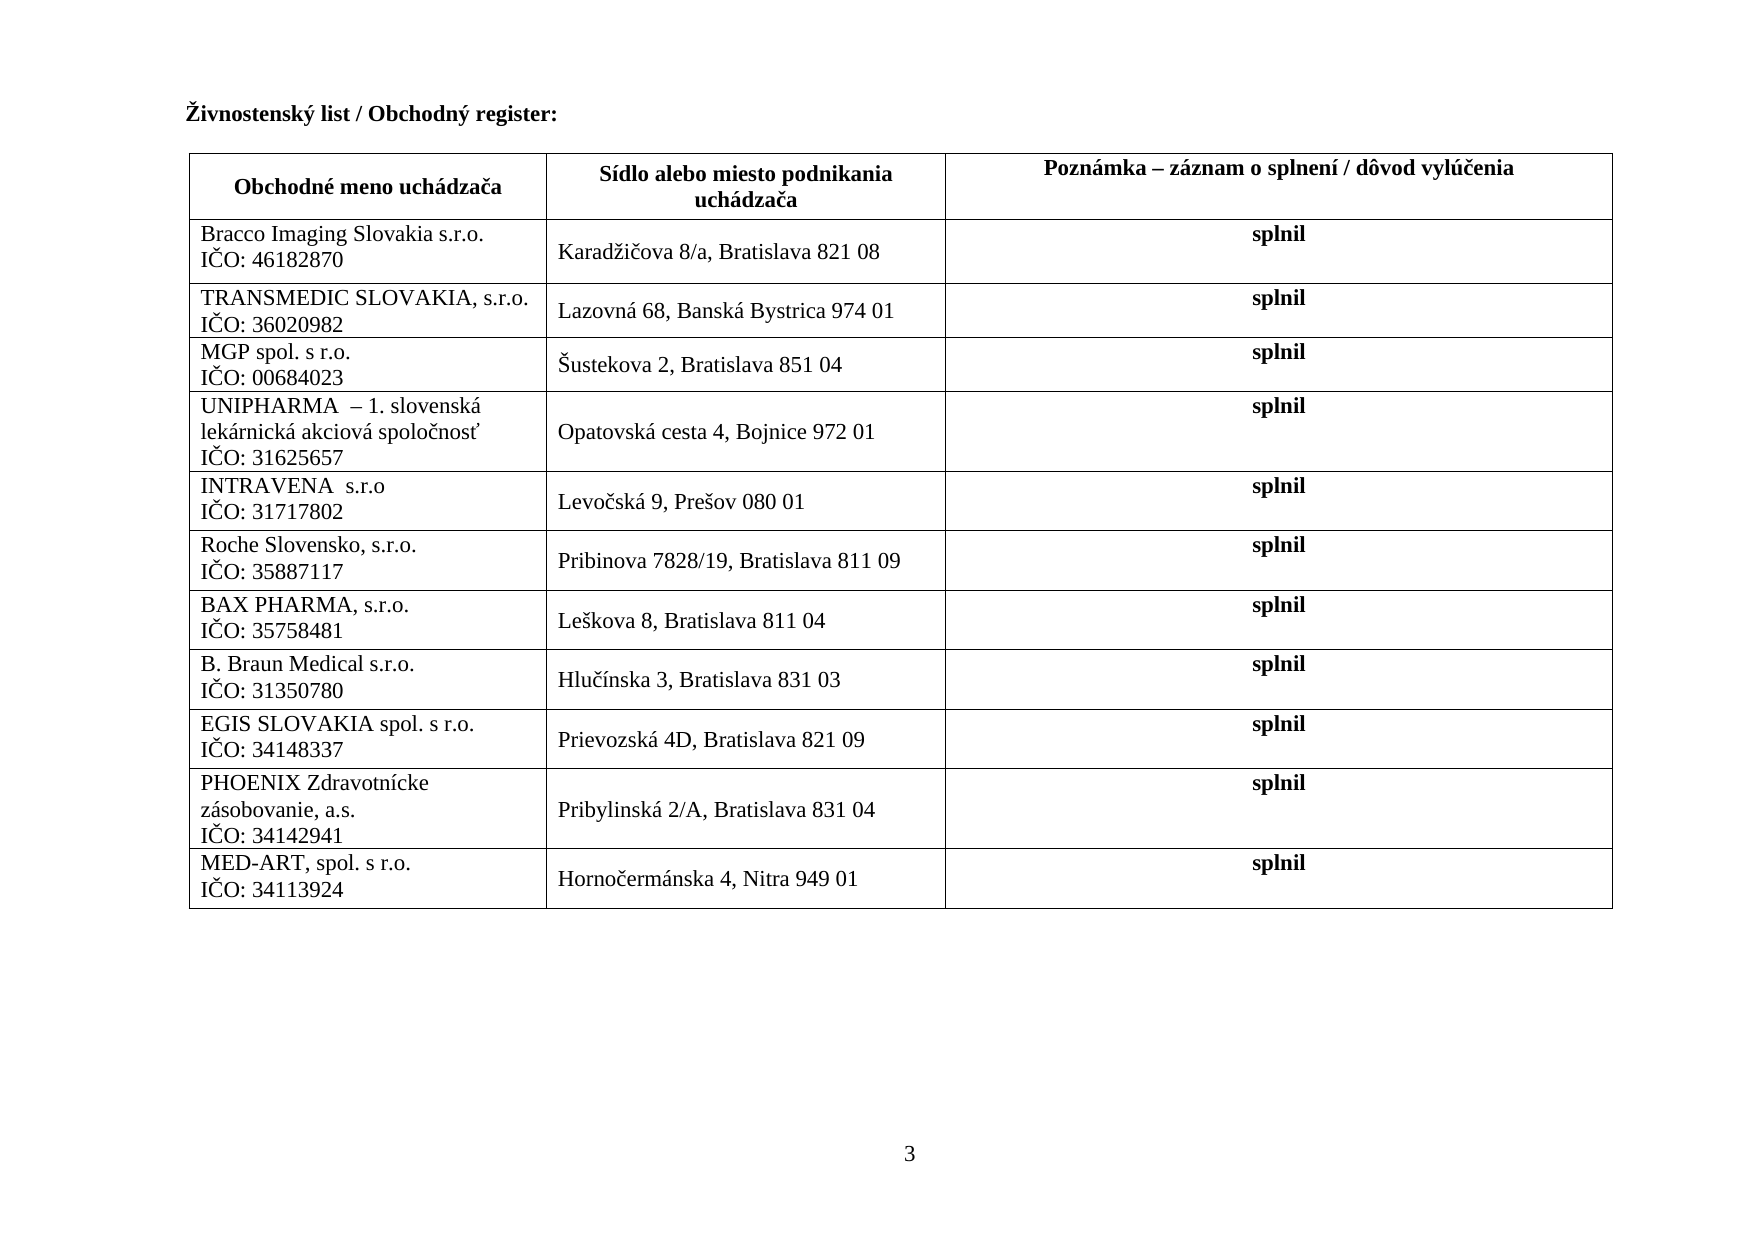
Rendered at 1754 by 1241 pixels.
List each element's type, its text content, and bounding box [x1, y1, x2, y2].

table_cell INTRAVENA s.r.o IČO: 31717802 [190, 472, 546, 530]
table_cell splnil [946, 769, 1612, 848]
table_cell splnil [946, 338, 1612, 391]
table_cell Leškova 8, Bratislava 811 04 [547, 591, 945, 649]
table_cell splnil [946, 220, 1612, 283]
table_cell Roche Slovensko, s.r.o. IČO: 35887117 [190, 531, 546, 590]
table_cell PHOENIX Zdravotnícke zásobovanie, a.s. IČO: 34142941 [190, 769, 546, 848]
table_cell Prievozská 4D, Bratislava 821 09 [547, 710, 945, 768]
table_header Obchodné meno uchádzača [190, 154, 546, 219]
table_cell splnil [946, 284, 1612, 337]
table_cell TRANSMEDIC SLOVAKIA, s.r.o. IČO: 36020982 [190, 284, 546, 337]
table_cell splnil [946, 849, 1612, 908]
table_cell Hornočermánska 4, Nitra 949 01 [547, 849, 945, 908]
table_cell Levočská 9, Prešov 080 01 [547, 472, 945, 530]
table_cell Karadžičova 8/a, Bratislava 821 08 [547, 220, 945, 283]
table_cell Šustekova 2, Bratislava 851 04 [547, 338, 945, 391]
table_cell B. Braun Medical s.r.o. IČO: 31350780 [190, 650, 546, 709]
table_cell Pribylinská 2/A, Bratislava 831 04 [547, 769, 945, 848]
table_header Poznámka – záznam o splnení / dôvod vylúčenia [946, 154, 1612, 219]
table_cell Opatovská cesta 4, Bojnice 972 01 [547, 392, 945, 471]
table_cell EGIS SLOVAKIA spol. s r.o. IČO: 34148337 [190, 710, 546, 768]
table_cell UNIPHARMA – 1. slovenská lekárnická akciová spoločnosť IČO: 31625657 [190, 392, 546, 471]
table_cell Pribinova 7828/19, Bratislava 811 09 [547, 531, 945, 590]
table_header Sídlo alebo miesto podnikania uchádzača [547, 154, 945, 219]
table_cell splnil [946, 472, 1612, 530]
table_cell splnil [946, 710, 1612, 768]
table_cell Lazovná 68, Banská Bystrica 974 01 [547, 284, 945, 337]
table_cell MED-ART, spol. s r.o. IČO: 34113924 [190, 849, 546, 908]
text Živnostenský list / Obchodný register: [148, 100, 1606, 127]
table_cell MGP spol. s r.o. IČO: 00684023 [190, 338, 546, 391]
table_cell splnil [946, 591, 1612, 649]
table_cell Hlučínska 3, Bratislava 831 03 [547, 650, 945, 709]
table_cell splnil [946, 650, 1612, 709]
table_cell BAX PHARMA, s.r.o. IČO: 35758481 [190, 591, 546, 649]
table_cell splnil [946, 531, 1612, 590]
table_cell splnil [946, 392, 1612, 471]
table_cell Bracco Imaging Slovakia s.r.o. IČO: 46182870 [190, 220, 546, 283]
